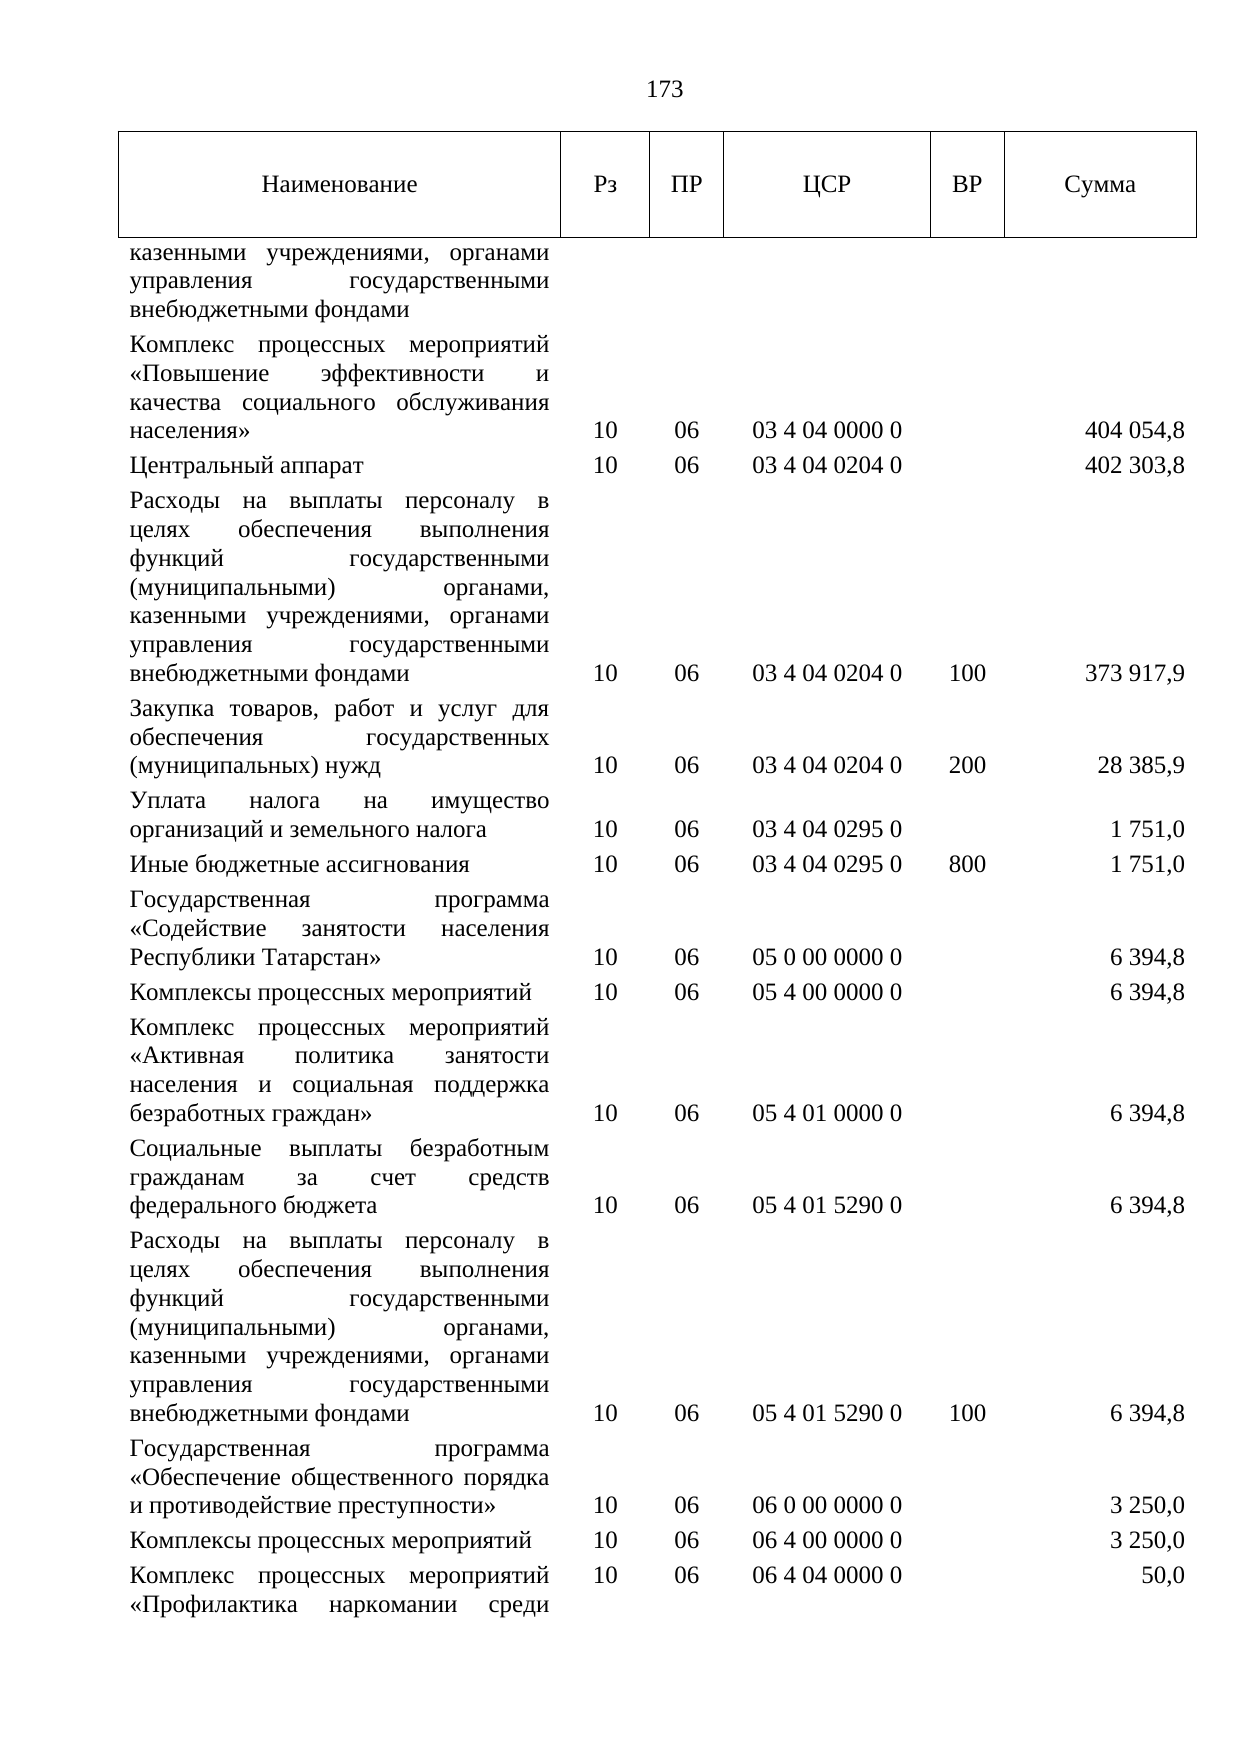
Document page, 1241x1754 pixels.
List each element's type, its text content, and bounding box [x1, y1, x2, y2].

table_header Наименование [119, 132, 560, 237]
table_header ВР [931, 132, 1004, 237]
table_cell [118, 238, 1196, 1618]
table_header ПР [650, 132, 723, 237]
table_header ЦСР [724, 132, 930, 237]
table_header Сумма [1005, 132, 1196, 237]
table_header Рз [561, 132, 649, 237]
